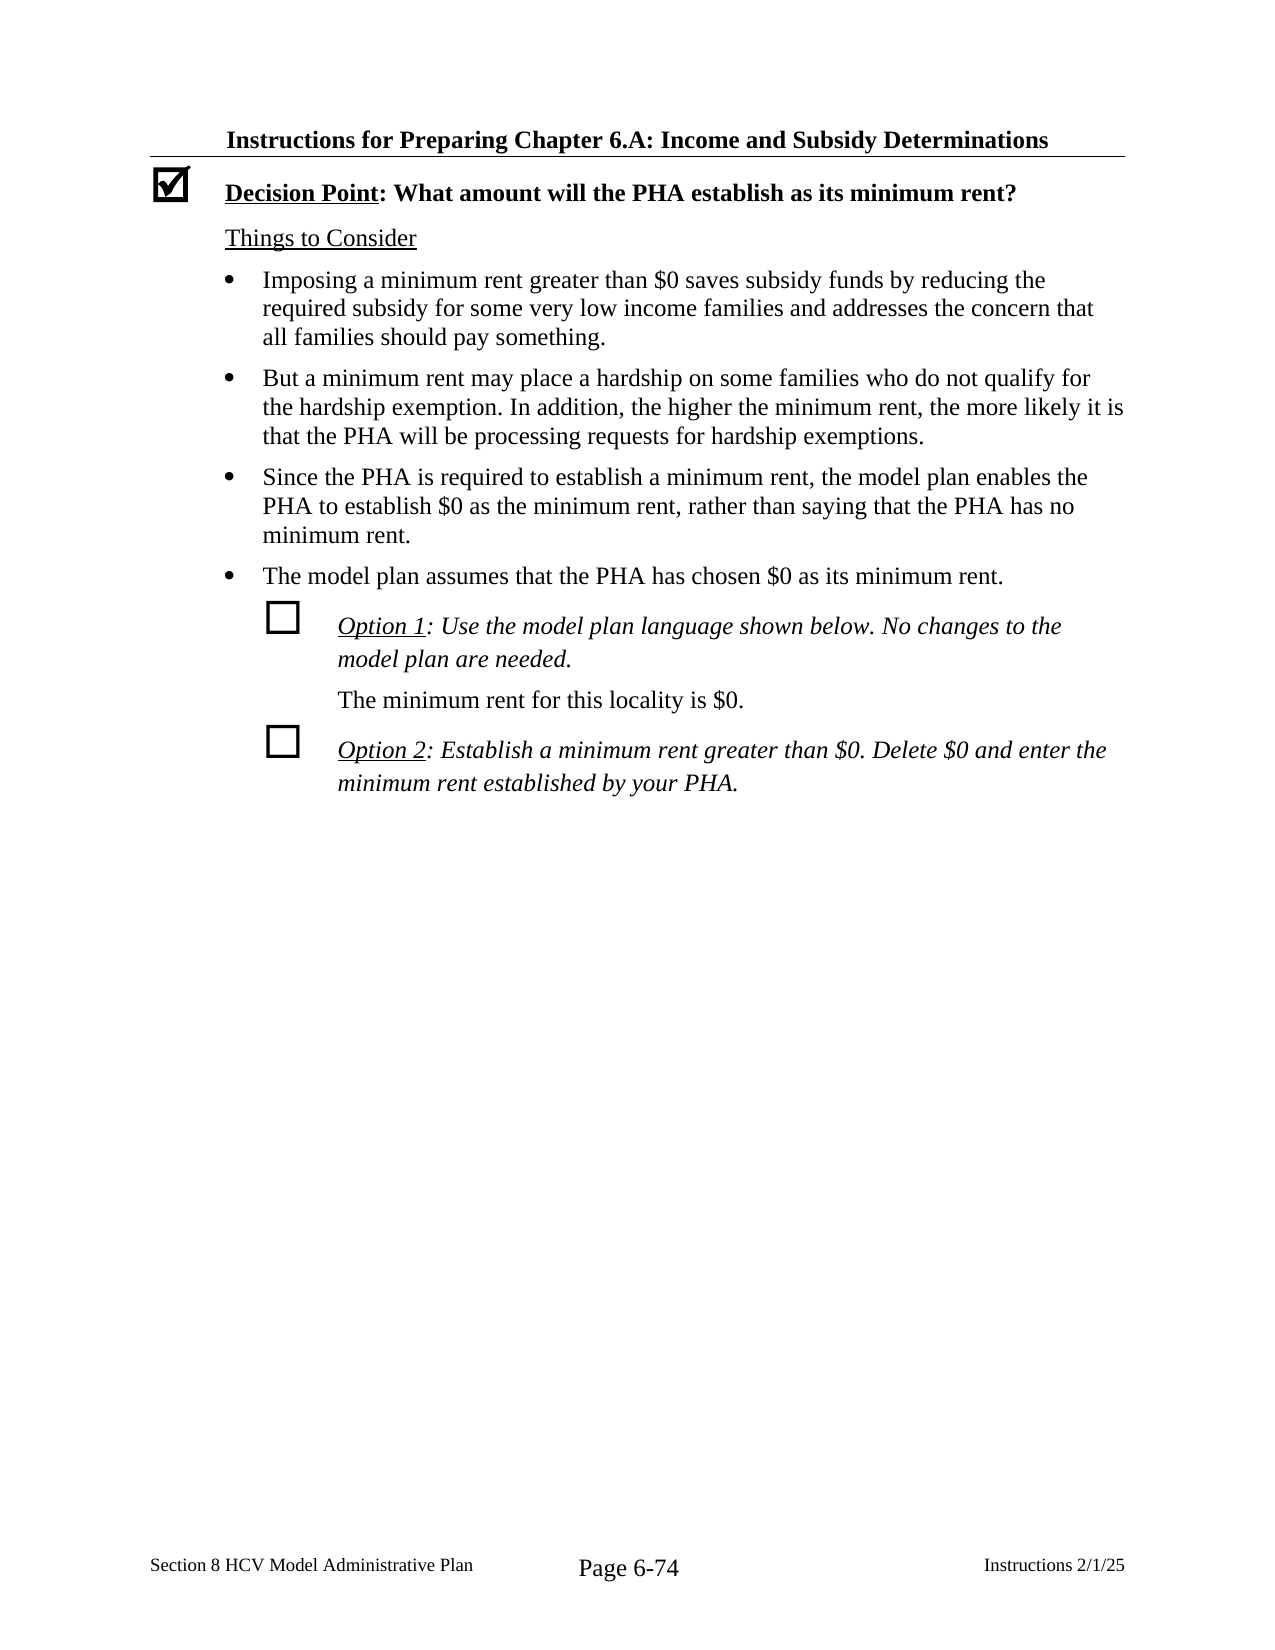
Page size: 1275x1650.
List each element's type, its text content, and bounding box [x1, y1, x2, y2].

list The model plan assumes that the PHA has chosen $0 as its minimum rent. [225, 561, 1125, 590]
text Decision Point: What amount will the PHA establish as its minimum rent? [150, 169, 1125, 211]
text Option 1: Use the model plan language shown below. No changes to the model plan are needed. [262, 602, 1125, 673]
list But a minimum rent may place a hardship on some families who do not qualify for the hardship exemption. In addition, the higher the minimum rent, the more likely it is that the PHA will be processing requests for hardship exemptions. [225, 363, 1125, 450]
list Imposing a minimum rent greater than $0 saves subsidy funds by reducing the required subsidy for some very low income families and addresses the concern that all families should pay something. [225, 265, 1125, 351]
text Things to Consider [225, 223, 1125, 252]
text Option 2: Establish a minimum rent greater than $0. Delete $0 and enter the minimum rent established by your PHA. [262, 726, 1125, 797]
text The minimum rent for this locality is $0. [337, 685, 1125, 714]
list Since the PHA is required to establish a minimum rent, the model plan enables the PHA to establish $0 as the minimum rent, rather than saying that the PHA has no minimum rent. [225, 462, 1125, 548]
